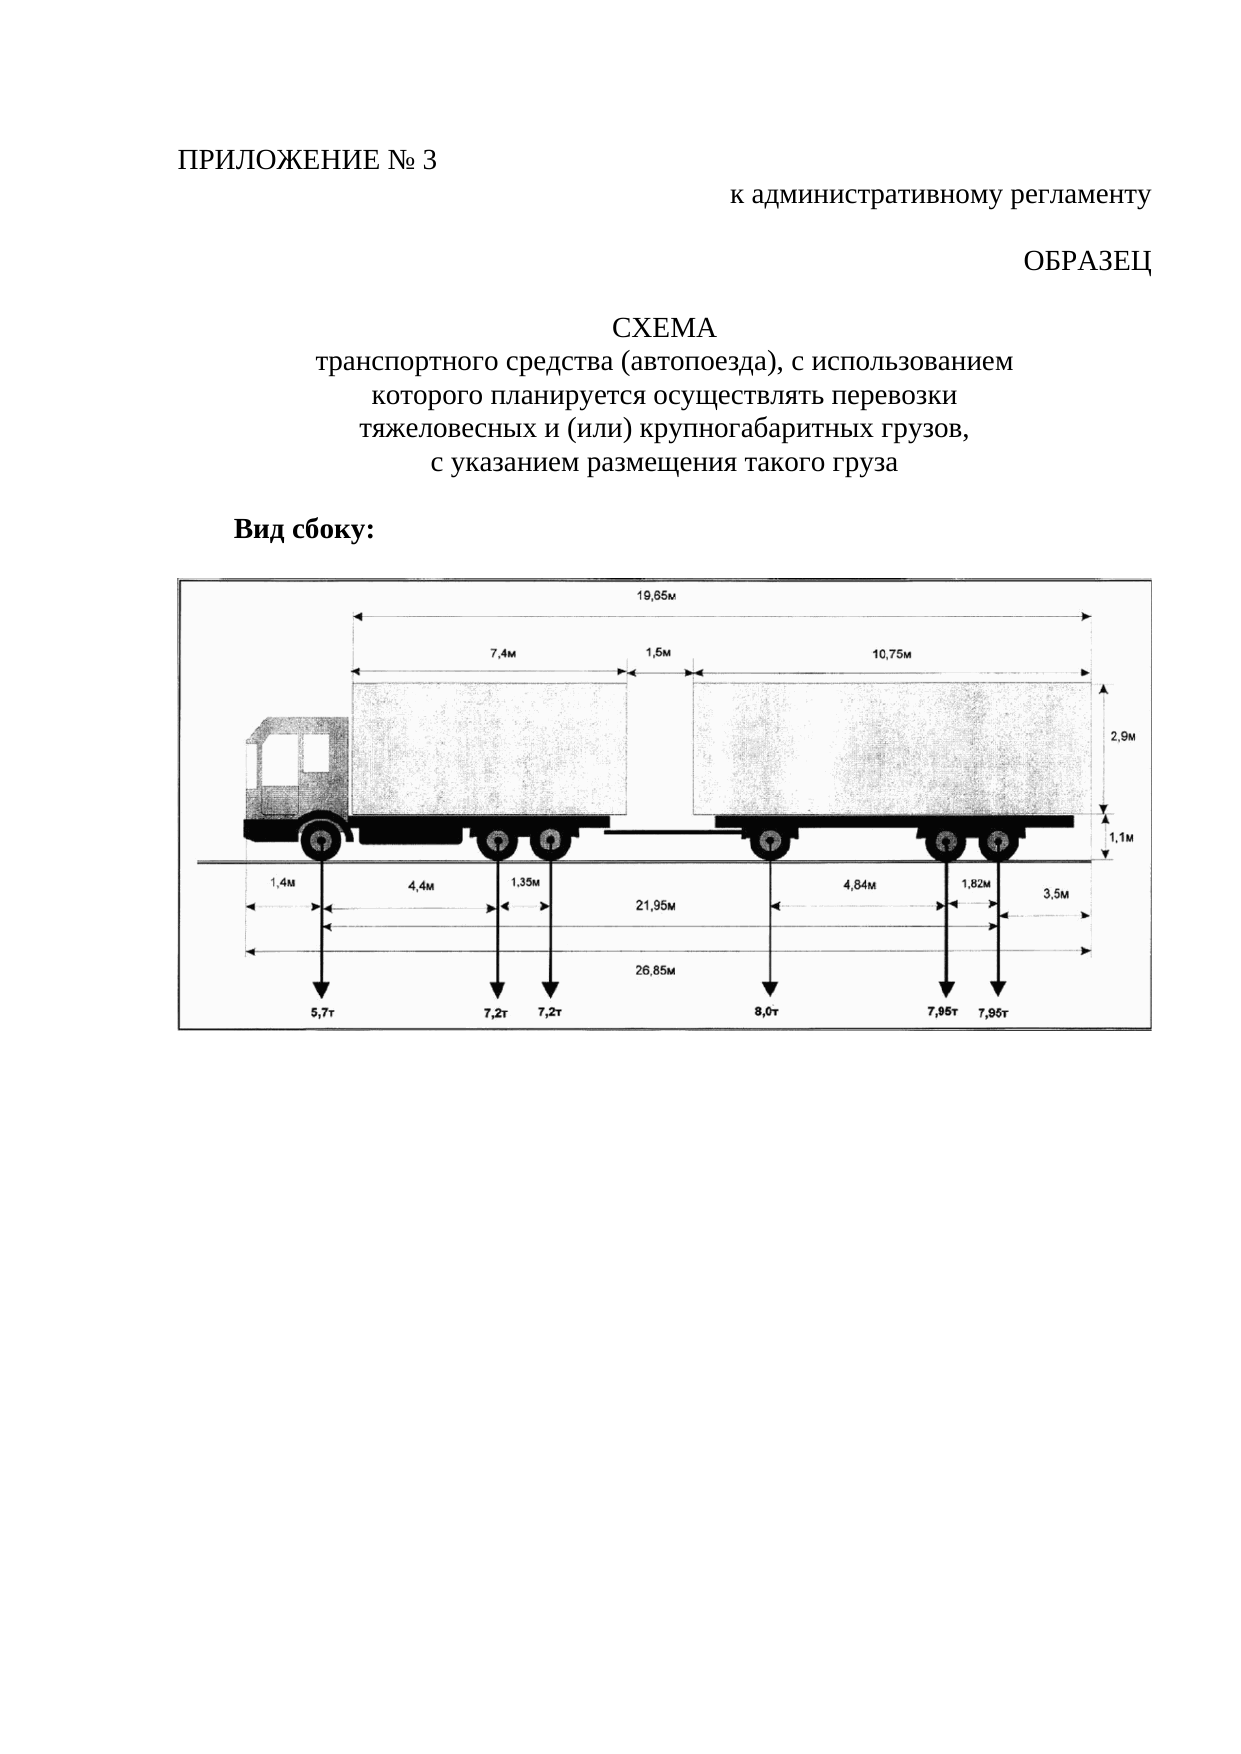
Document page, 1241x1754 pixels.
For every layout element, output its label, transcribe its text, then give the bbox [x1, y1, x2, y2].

text к административному регламенту [177, 176, 1152, 209]
text с указанием размещения такого груза [177, 444, 1152, 478]
text которого планируется осуществлять перевозки [177, 377, 1152, 411]
text Вид сбоку: [177, 511, 1152, 545]
text СХЕМА [177, 310, 1152, 343]
picture [177, 578, 1152, 1031]
text транспортного средства (автопоезда), с использованием [177, 343, 1152, 377]
text ПРИЛОЖЕНИЕ № 3 [177, 142, 1152, 176]
text ОБРАЗЕЦ [177, 243, 1152, 276]
text тяжеловесных и (или) крупногабаритных грузов, [177, 411, 1152, 444]
